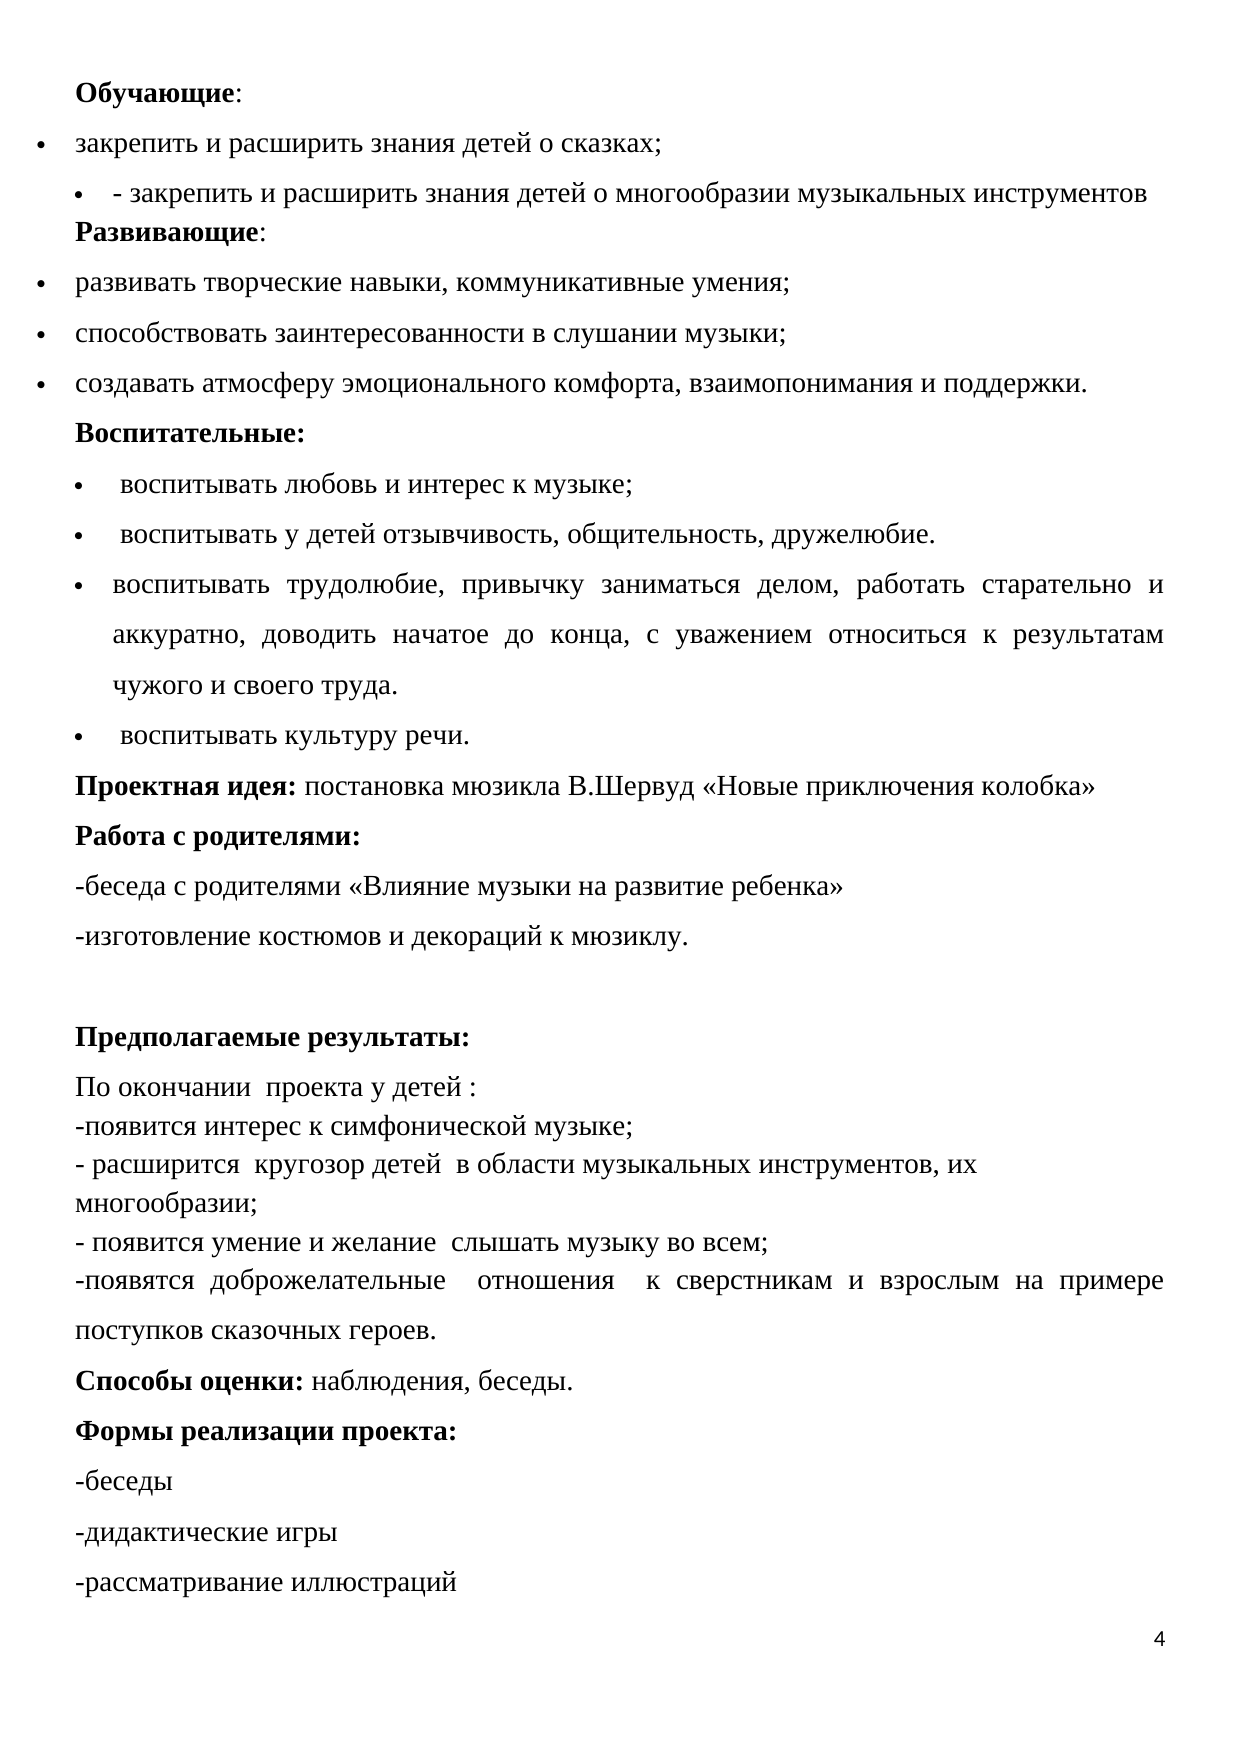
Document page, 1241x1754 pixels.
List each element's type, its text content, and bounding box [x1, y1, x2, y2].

text Формы реализации проекта: [75, 1413, 1165, 1447]
text Способы оценки: наблюдения, беседы. [75, 1363, 1165, 1396]
list создавать атмосферу эмоционального комфорта, взаимопонимания и поддержки. [37, 365, 1165, 399]
text - расширится кругозор детей в области музыкальных инструментов, их многообразии; [75, 1147, 1165, 1219]
list - закрепить и расширить знания детей о многообразии музыкальных инструментов [75, 176, 1165, 209]
text -рассматривание иллюстраций [75, 1564, 1165, 1598]
list Работа с родителями: [75, 818, 1165, 851]
list -изготовление костюмов и декораций к мюзиклу. [75, 918, 1165, 952]
list воспитывать культуру речи. [75, 717, 1165, 751]
list Предполагаемые результаты: [75, 1019, 1165, 1053]
list воспитывать у детей отзывчивость, общительность, дружелюбие. [75, 516, 1165, 549]
list воспитывать любовь и интерес к музыке; [75, 466, 1165, 499]
list Воспитательные: [75, 415, 1165, 449]
text Обучающие: [75, 75, 1165, 108]
list закрепить и расширить знания детей о сказках; [37, 125, 1165, 159]
list Проектная идея: постановка мюзикла В.Шервуд «Новые приключения колобка» [75, 768, 1165, 801]
text - появится умение и желание слышать музыку во всем; [75, 1224, 1165, 1257]
text По окончании проекта у детей : [75, 1069, 1165, 1103]
list развивать творческие навыки, коммуникативные умения; [37, 264, 1165, 298]
text -дидактические игры [75, 1514, 1165, 1547]
list -беседа с родителями «Влияние музыки на развитие ребенка» [75, 868, 1165, 902]
text -беседы [75, 1463, 1165, 1497]
list воспитывать трудолюбие, привычку заниматься делом, работать старательно и аккуратно, доводить начатое до конца, с уважением относиться к результатам чужого и своего труда. [75, 566, 1165, 701]
text Развивающие: [75, 214, 1165, 248]
text -появится интерес к симфонической музыке; [75, 1108, 1165, 1142]
text -появятся доброжелательные отношения к сверстникам и взрослым на примере поступков сказочных героев. [75, 1262, 1165, 1346]
list способствовать заинтересованности в слушании музыки; [37, 315, 1165, 348]
